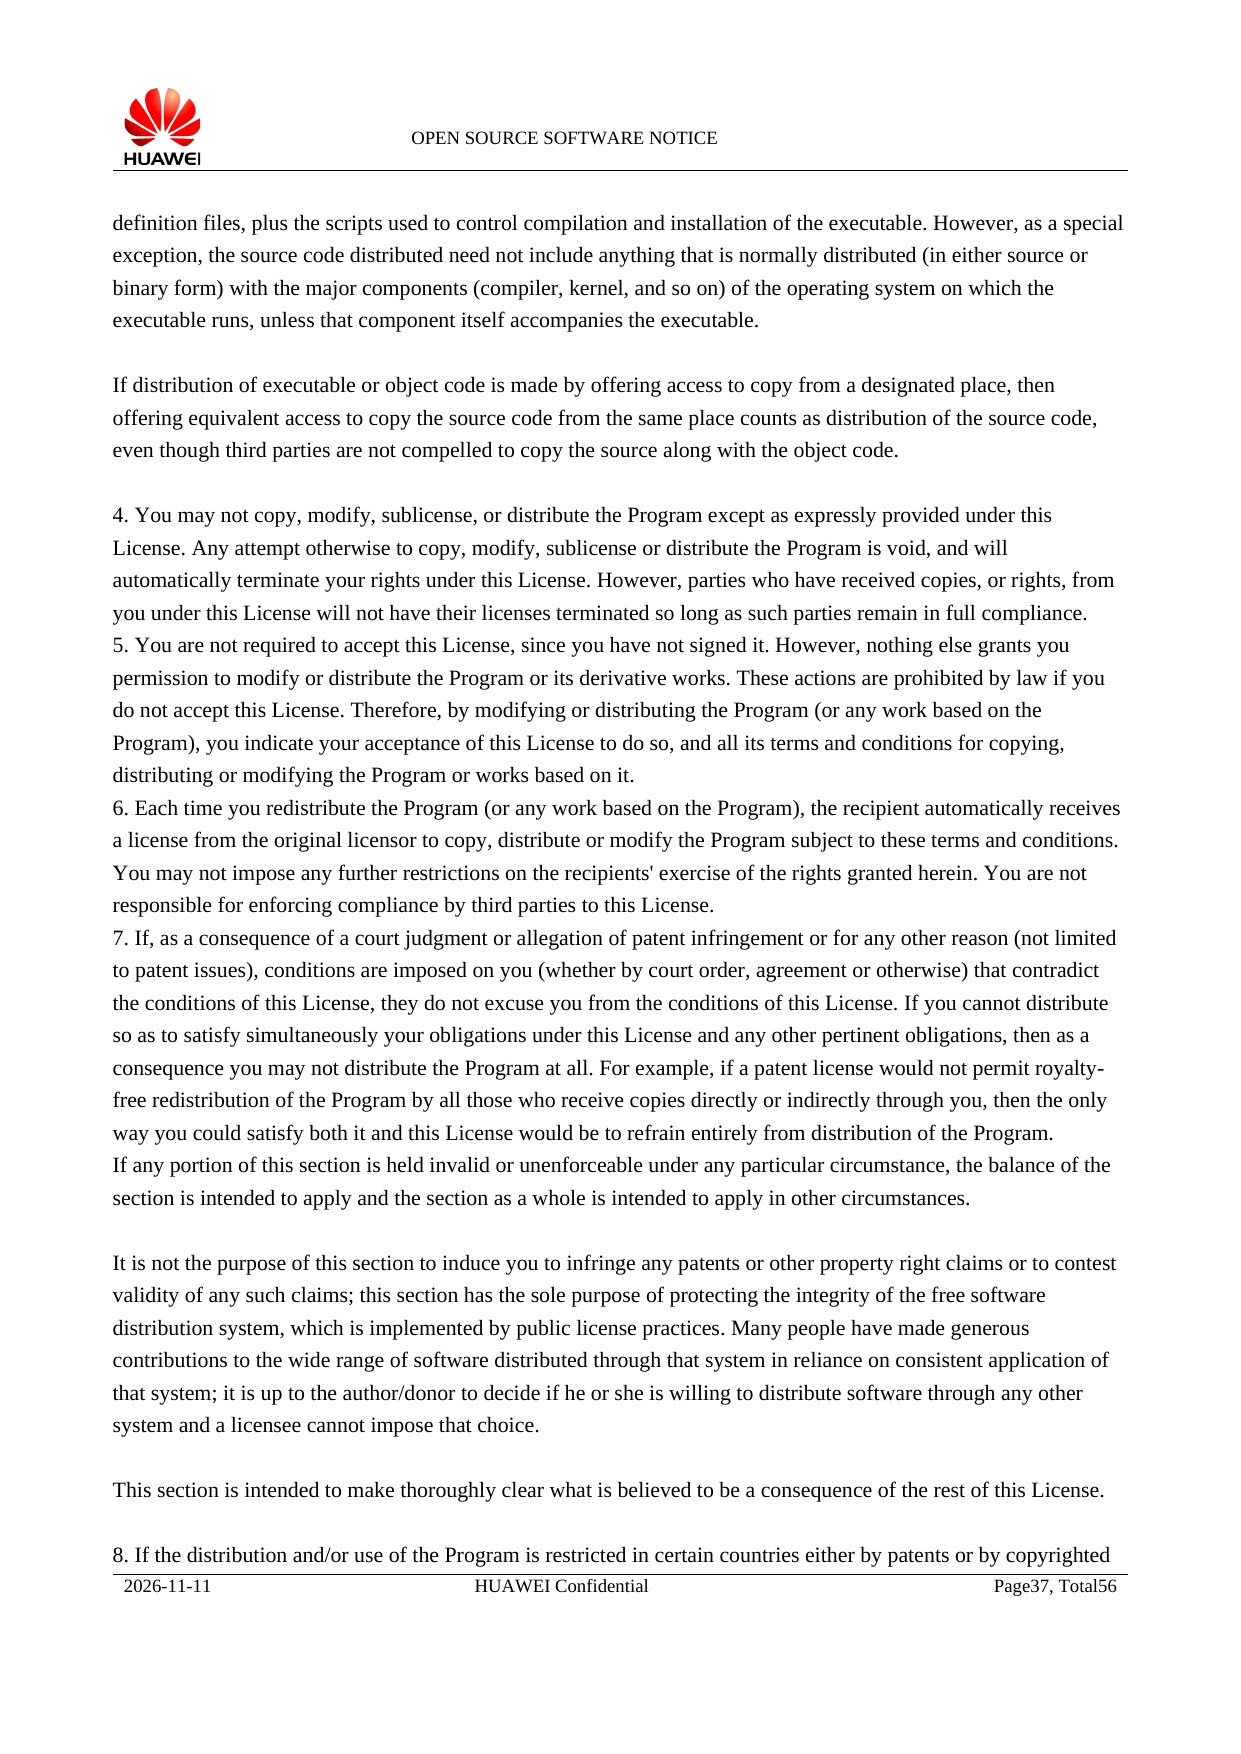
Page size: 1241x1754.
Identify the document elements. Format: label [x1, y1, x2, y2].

picture [124, 88, 201, 165]
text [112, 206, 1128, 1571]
